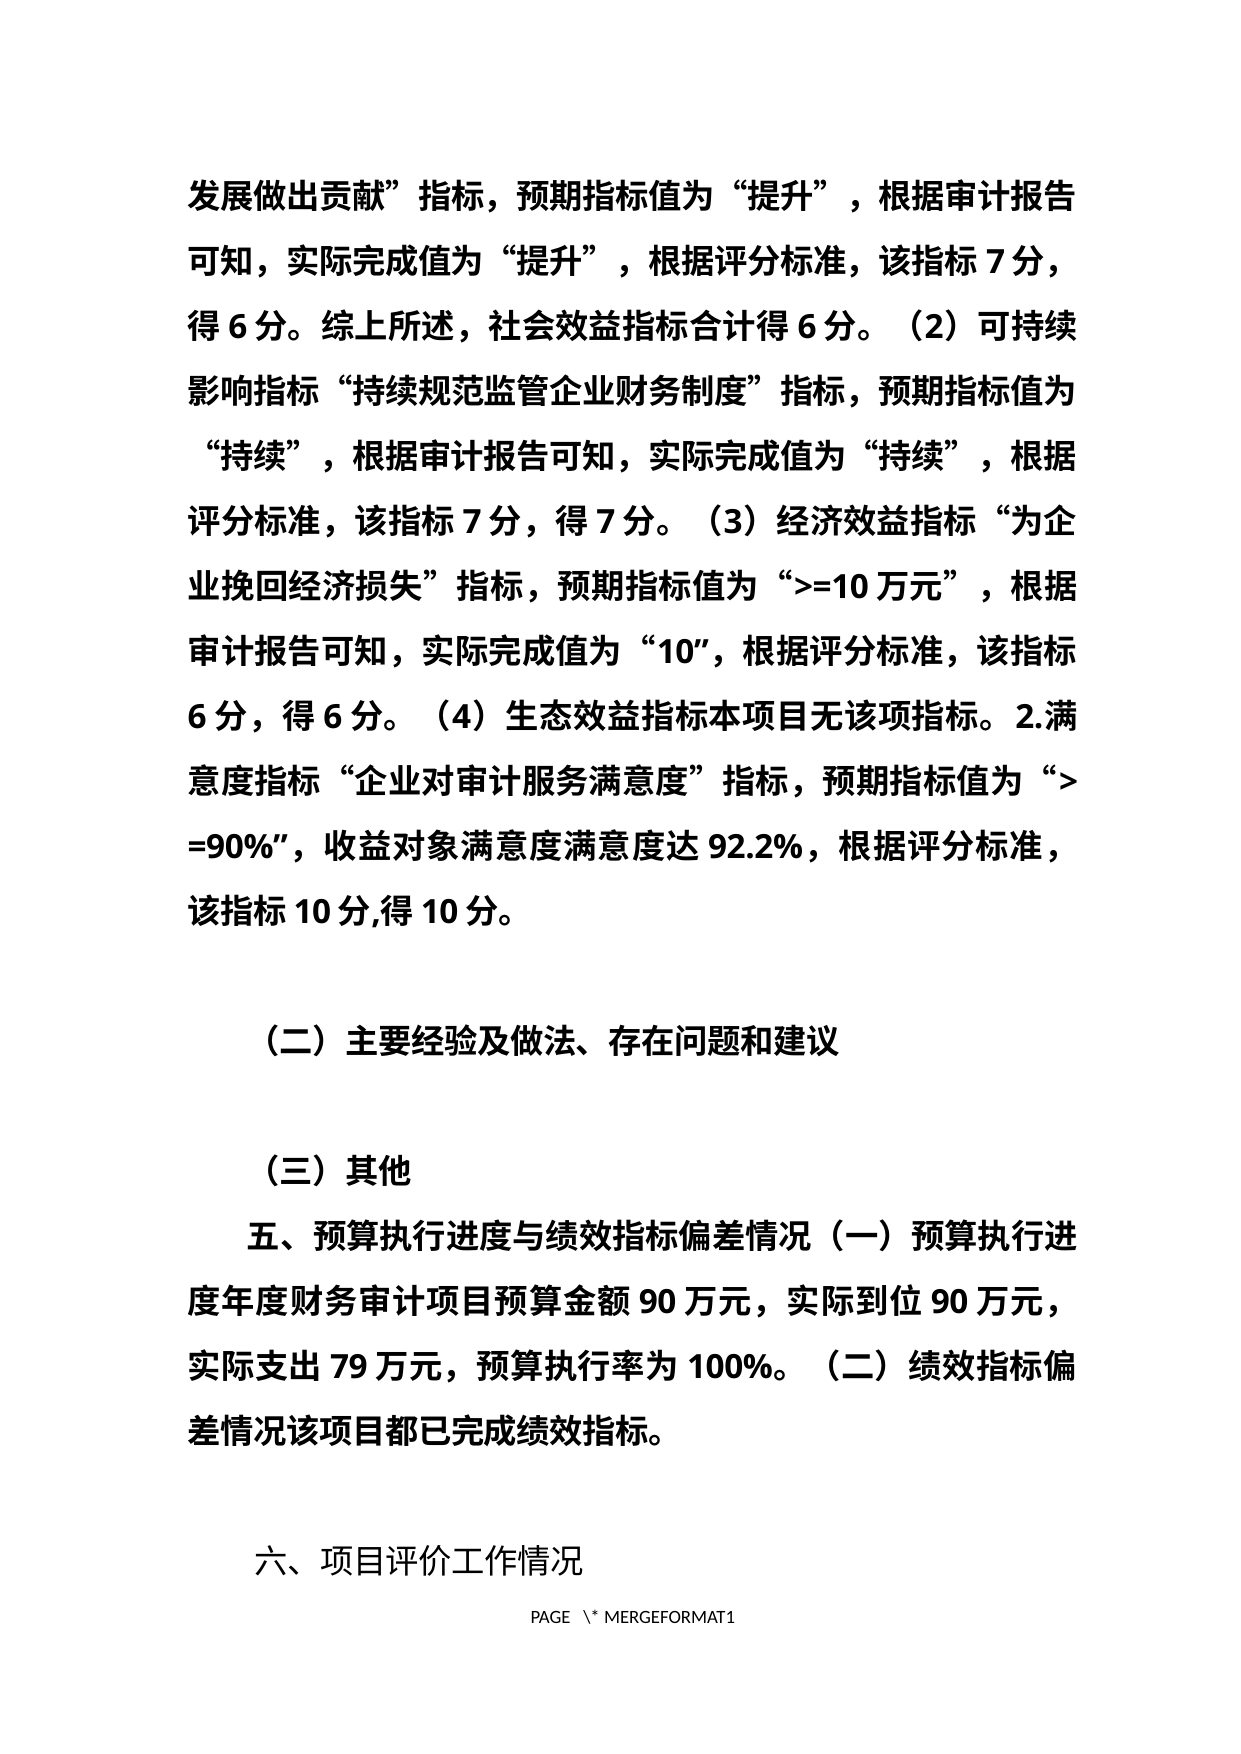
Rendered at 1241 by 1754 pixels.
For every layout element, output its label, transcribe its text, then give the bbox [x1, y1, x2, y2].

text 五、预算执行进度与绩效指标偏差情况（一）预算执行进度年度财务审计项目预算金额90万元，实际到位90万元，实际支出79万元，预算执行率为100%。（二）绩效指标偏差情况该项目都已完成绩效指标。 [187, 1202, 1078, 1462]
text 六、项目评价工作情况 [187, 1527, 1078, 1592]
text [187, 162, 1078, 942]
text （二）主要经验及做法、存在问题和建议 [187, 1007, 1078, 1072]
text （三）其他 [187, 1137, 1078, 1202]
